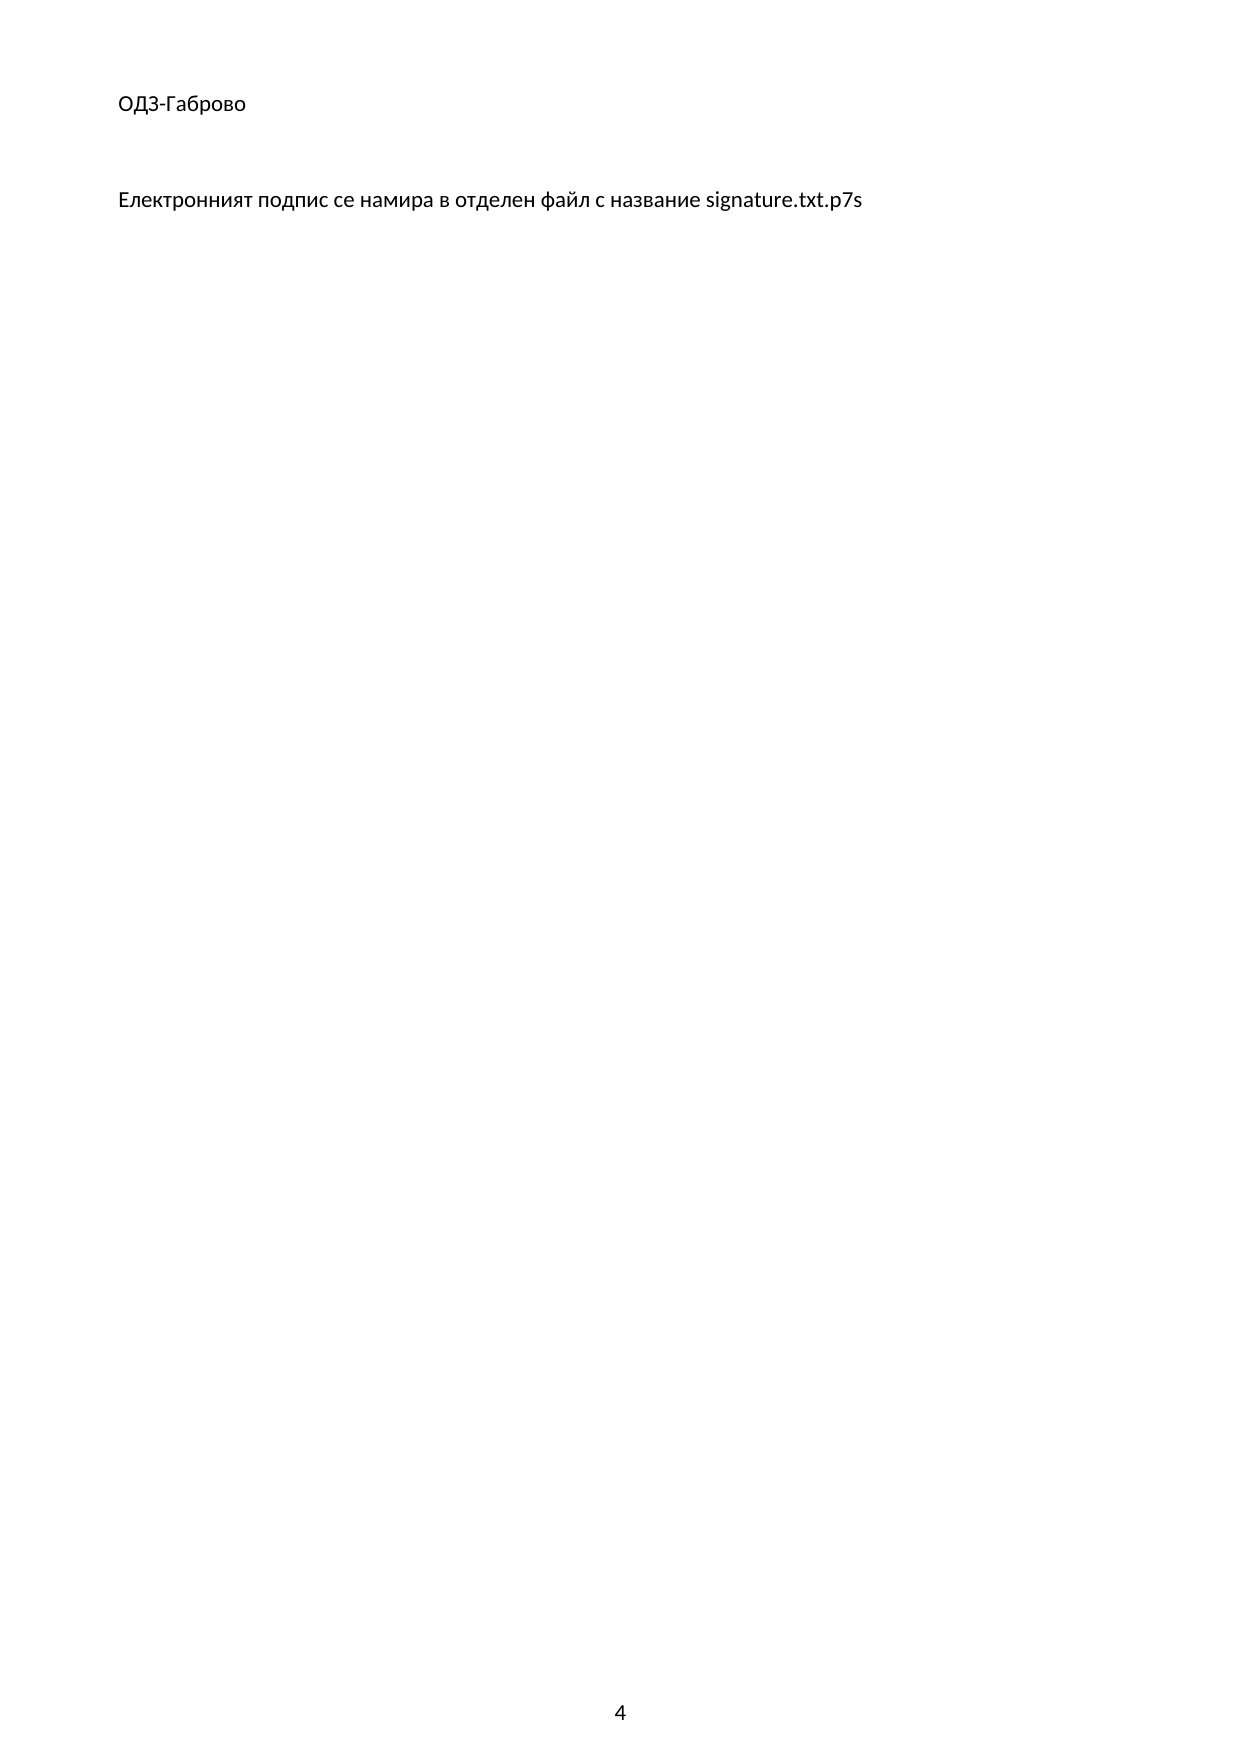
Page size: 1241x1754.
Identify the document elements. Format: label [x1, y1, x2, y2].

text [118, 89, 1122, 213]
